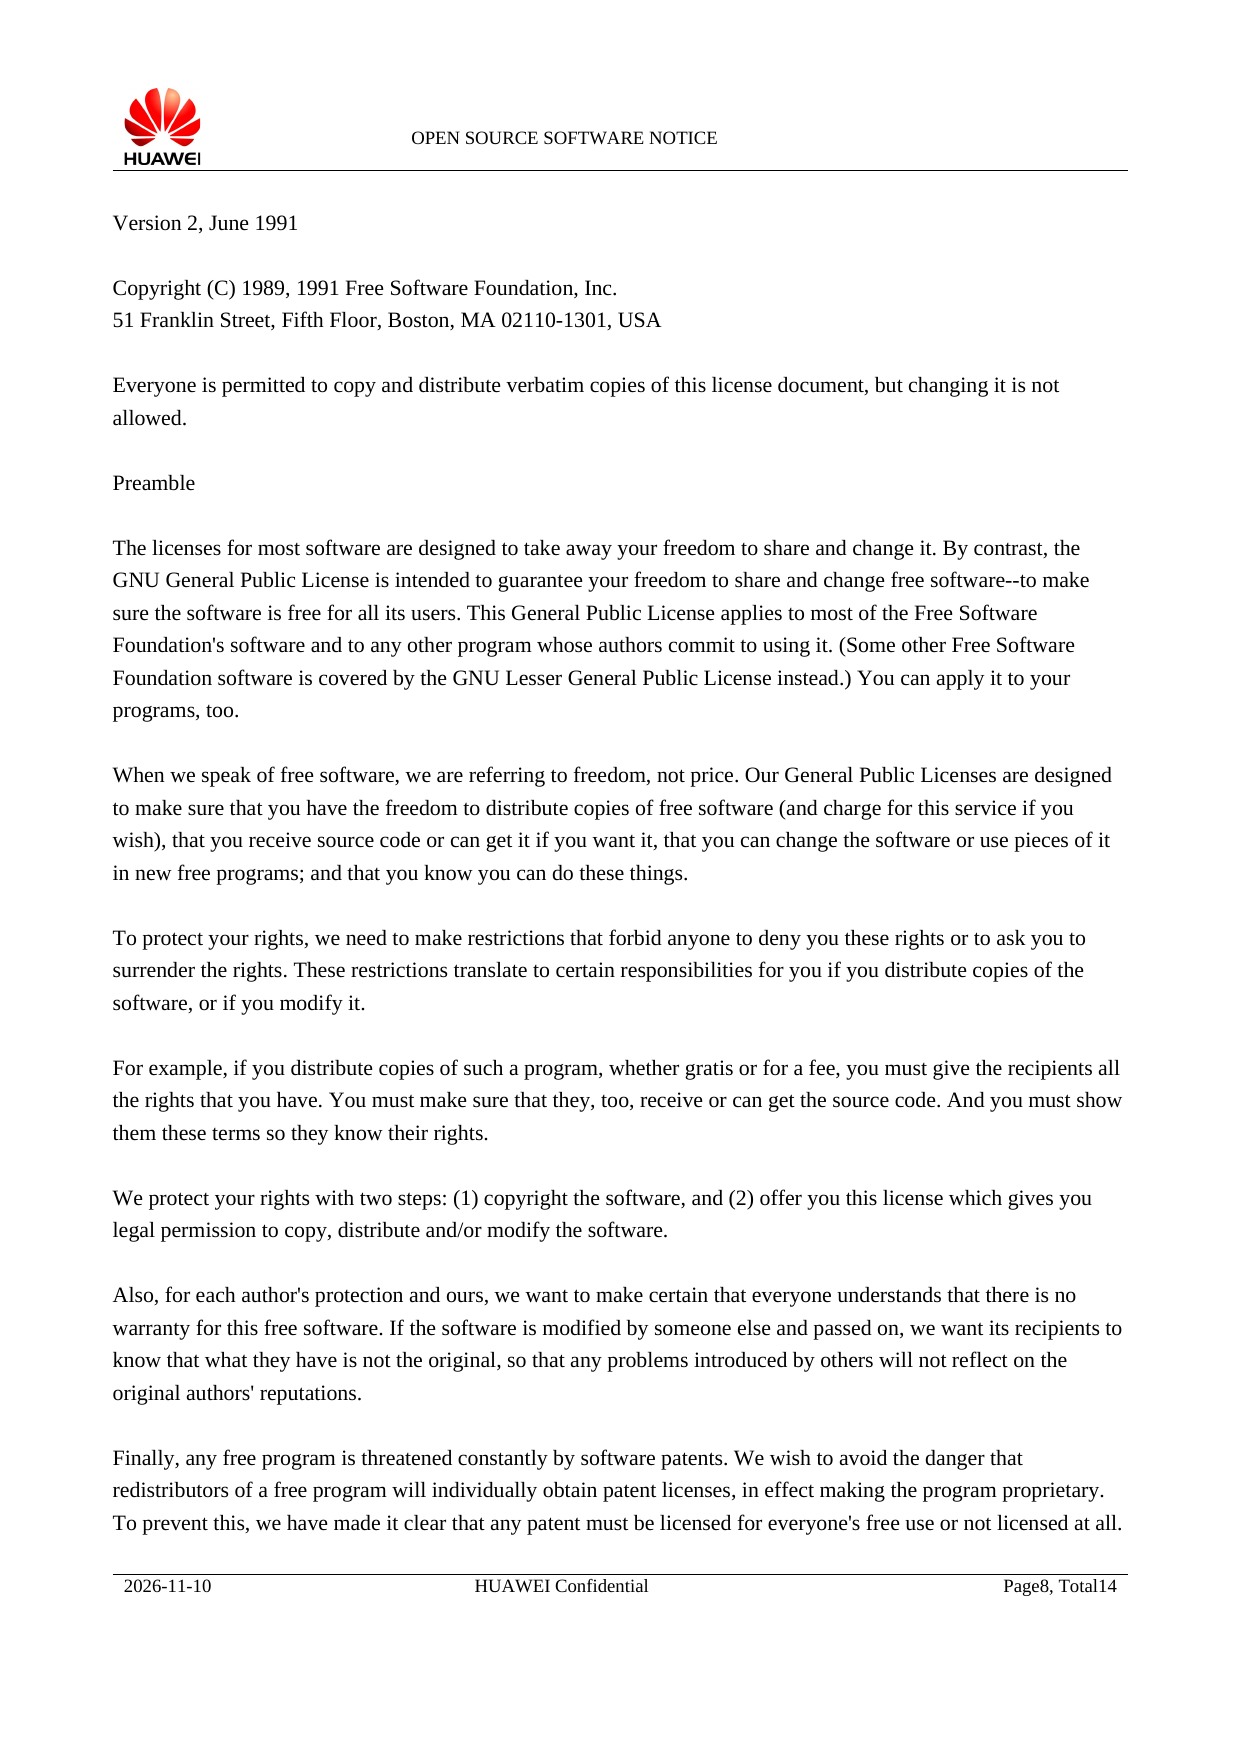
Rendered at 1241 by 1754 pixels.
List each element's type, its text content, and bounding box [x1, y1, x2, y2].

text Version 2, June 1991 [112, 206, 1128, 239]
text Everyone is permitted to copy and distribute verbatim copies of this license document, but changing it is not allowed. [112, 369, 1128, 434]
text When we speak of free software, we are referring to freedom, not price. Our General Public Licenses are designed to make sure that you have the freedom to distribute copies of free software (and charge for this service if you wish), that you receive source code or can get it if you want it, that you can change the software or use pieces of it in new free programs; and that you know you can do these things. [112, 759, 1128, 889]
text We protect your rights with two steps: (1) copyright the software, and (2) offer you this license which gives you legal permission to copy, distribute and/or modify the software. [112, 1181, 1128, 1246]
text For example, if you distribute copies of such a program, whether gratis or for a fee, you must give the recipients all the rights that you have. You must make sure that they, too, receive or can get the source code. And you must show them these terms so they know their rights. [112, 1051, 1128, 1149]
text Preamble [112, 466, 1128, 499]
text To protect your rights, we need to make restrictions that forbid anyone to deny you these rights or to ask you to surrender the rights. These restrictions translate to certain responsibilities for you if you distribute copies of the software, or if you modify it. [112, 921, 1128, 1019]
text The licenses for most software are designed to take away your freedom to share and change it. By contrast, the GNU General Public License is intended to guarantee your freedom to share and change free software--to make sure the software is free for all its users. This General Public License applies to most of the Free Software Foundation's software and to any other program whose authors commit to using it. (Some other Free Software Foundation software is covered by the GNU Lesser General Public License instead.) You can apply it to your programs, too. [112, 531, 1128, 726]
text Finally, any free program is threatened constantly by software patents. We wish to avoid the danger that redistributors of a free program will individually obtain patent licenses, in effect making the program proprietary. To prevent this, we have made it clear that any patent must be licensed for everyone's free use or not licensed at all. [112, 1441, 1128, 1539]
text Also, for each author's protection and ours, we want to make certain that everyone understands that there is no warranty for this free software. If the software is modified by someone else and passed on, we want its recipients to know that what they have is not the original, so that any problems introduced by others will not reflect on the original authors' reputations. [112, 1279, 1128, 1409]
picture [124, 88, 201, 165]
text 51 Franklin Street, Fifth Floor, Boston, MA 02110-1301, USA [112, 304, 1128, 336]
text Copyright (C) 1989, 1991 Free Software Foundation, Inc. [112, 271, 1128, 304]
